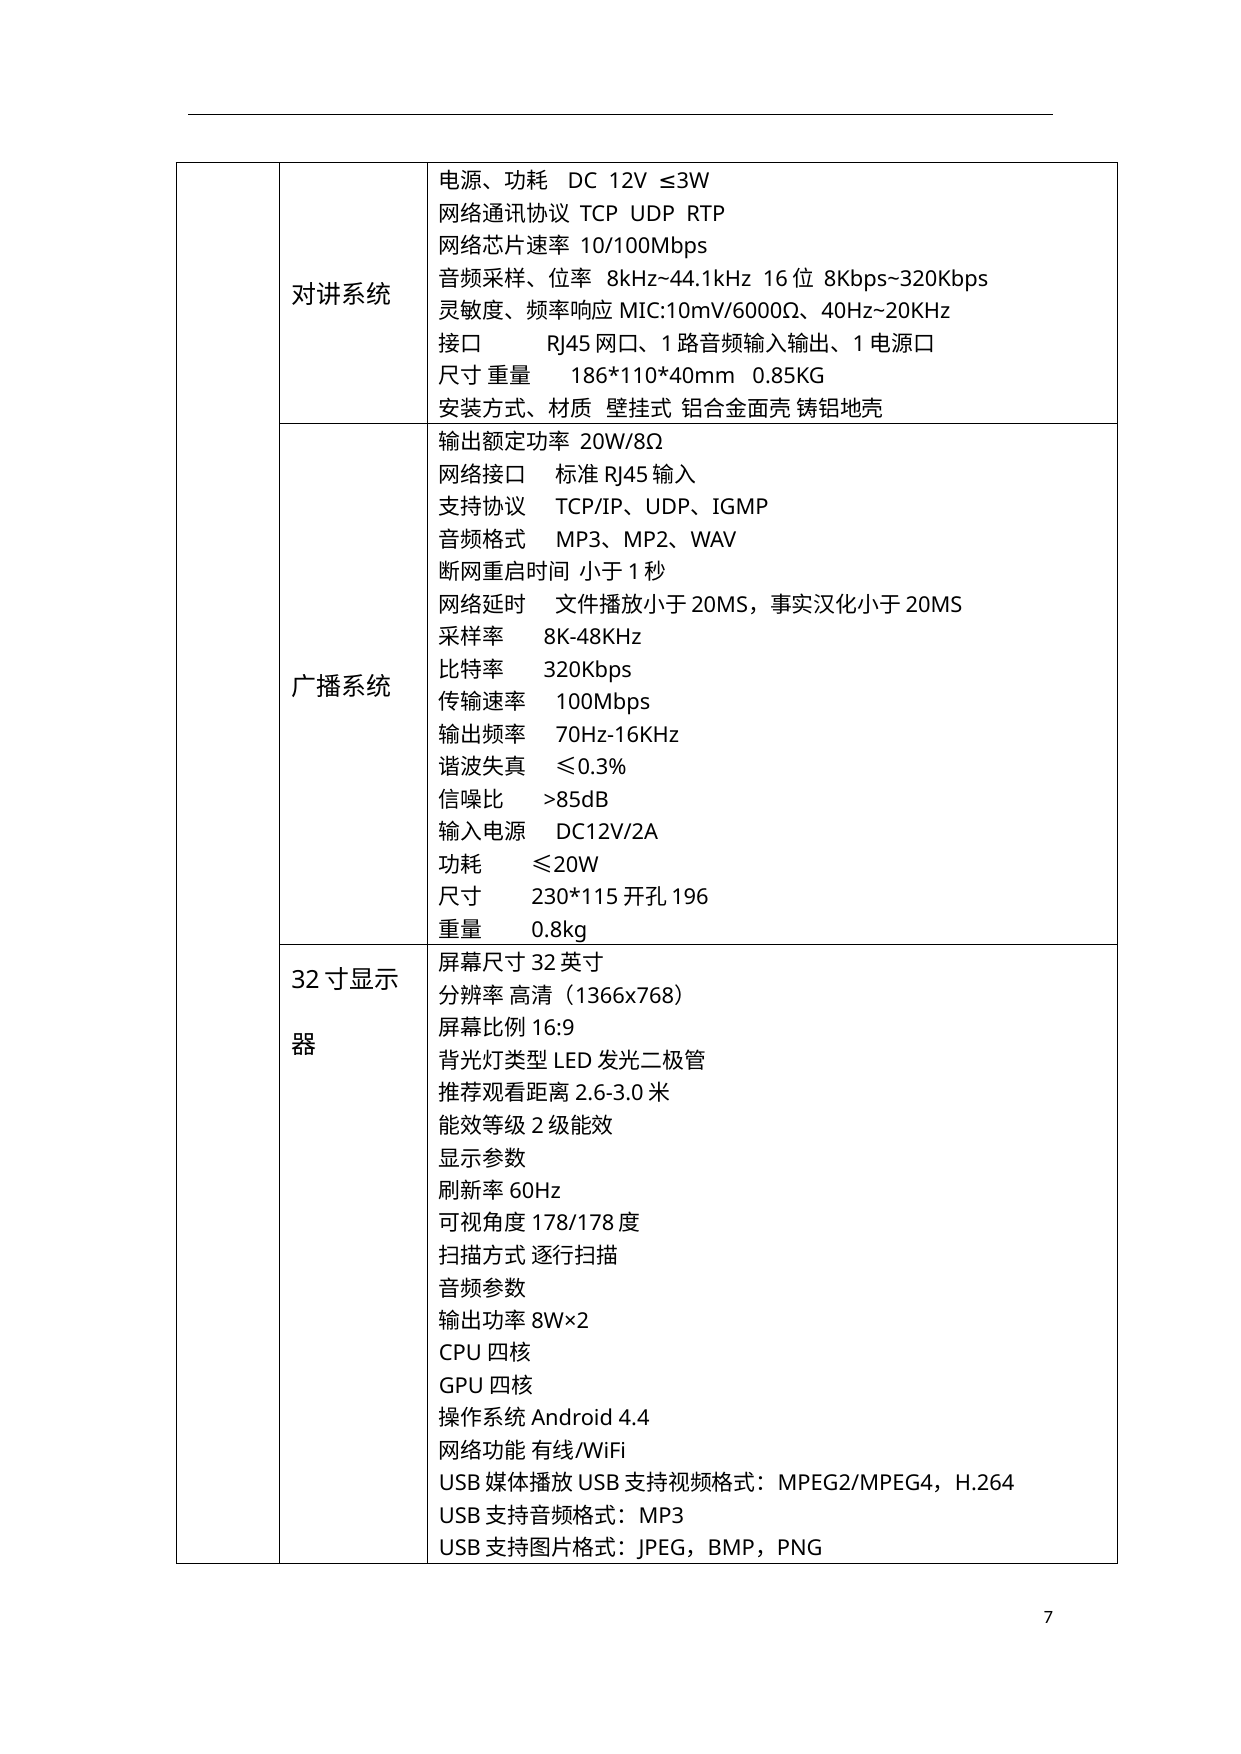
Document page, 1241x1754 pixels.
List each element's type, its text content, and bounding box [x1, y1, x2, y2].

table_cell 广播系统 [280, 424, 427, 944]
table_cell 输出额定功率 20W/8Ω 网络接口 标准RJ45输入 支持协议 TCP/IP、UDP、IGMP 音频格式 MP3、MP2、WAV 断网重启时间 小于1秒 网络延时 文件播放小于20MS，事实汉化小于20MS 采样率 8K-48KHz 比特率 320Kbps 传输速率 100Mbps 输出频率 70Hz-16KHz 谐波失真 ≤0.3% 信噪比 >85dB 输入电源 DC12V/2A 功耗 ≤20W 尺寸 230*115开孔196 重量 0.8kg [428, 424, 1117, 944]
table_cell 屏幕尺寸 32英寸 分辨率 高清（1366x768） 屏幕比例 16:9 背光灯类型 LED发光二极管 推荐观看距离 2.6-3.0米 能效等级 2级能效 显示参数 刷新率 60Hz 可视角度 178/178度 扫描方式 逐行扫描 音频参数 输出功率 8W×2 CPU 四核 GPU 四核 操作系统 Android 4.4 网络功能 有线/WiFi USB媒体播放 USB支持视频格式：MPEG2/MPEG4，H.264 USB支持音频格式：MP3 USB支持图片格式：JPEG，BMP，PNG [428, 945, 1117, 1563]
table_cell 电源、功耗 DC 12V ≤3W 网络通讯协议 TCP UDP RTP 网络芯片速率 10/100Mbps 音频采样、位率 8kHz~44.1kHz 16位 8Kbps~320Kbps 灵敏度、频率响应 MIC:10mV/6000Ω、40Hz~20KHz 接口 RJ45网口、1路音频输入输出、1电源口 尺寸 重量 186*110*40mm 0.85KG 安装方式、材质 壁挂式 铝合金面壳 铸铝地壳 [428, 163, 1117, 423]
table_cell 对讲系统 [280, 163, 427, 423]
table_cell 32寸显示器 [280, 945, 427, 1563]
